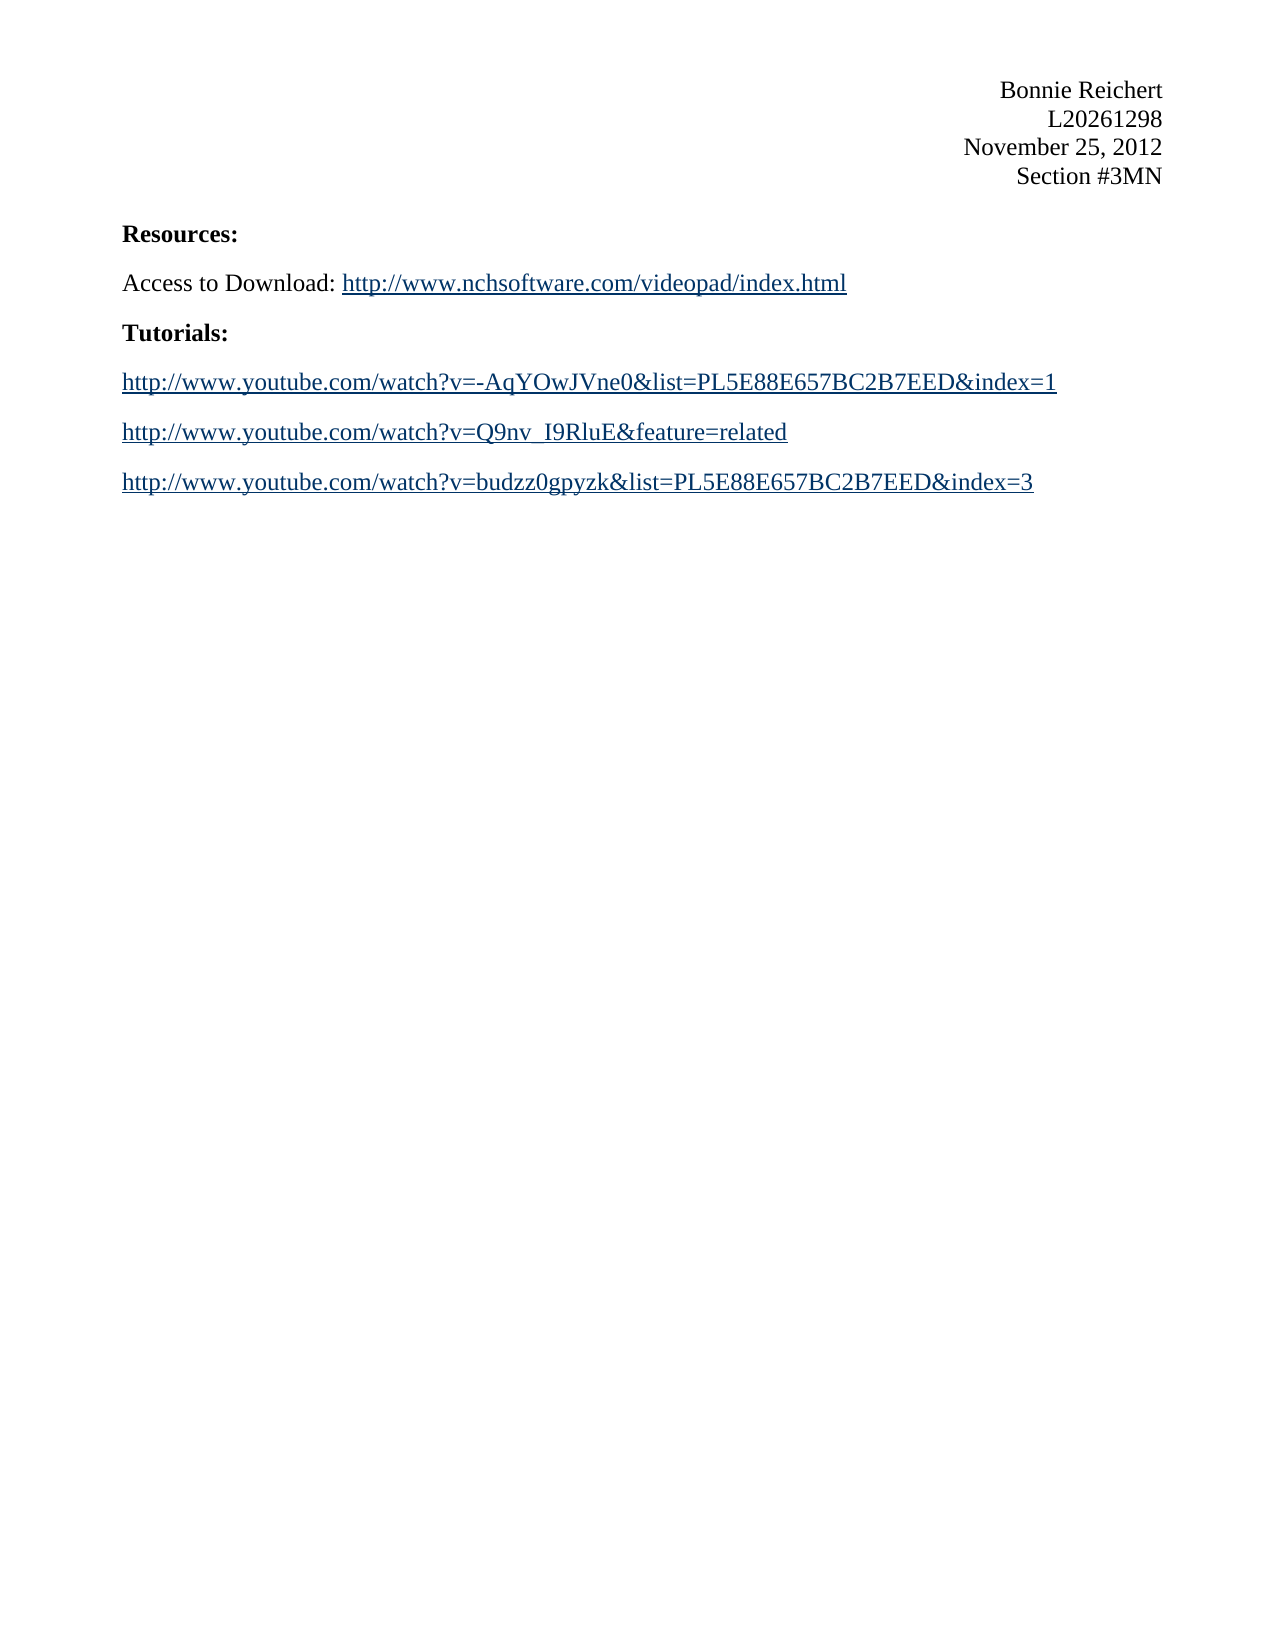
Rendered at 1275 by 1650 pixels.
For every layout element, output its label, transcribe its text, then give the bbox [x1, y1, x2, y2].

text http://www.youtube.com/watch?v=Q9nv_I9RluE&feature=related [122, 417, 1162, 446]
text Tutorials: [122, 318, 1162, 347]
text http://www.youtube.com/watch?v=budzz0gpyzk&list=PL5E88E657BC2B7EED&index=3 [122, 467, 1162, 495]
text Access to Download: http://www.nchsoftware.com/videopad/index.html [122, 268, 1162, 297]
text http://www.youtube.com/watch?v=-AqYOwJVne0&list=PL5E88E657BC2B7EED&index=1 [122, 367, 1162, 396]
text Resources: [122, 219, 1162, 247]
